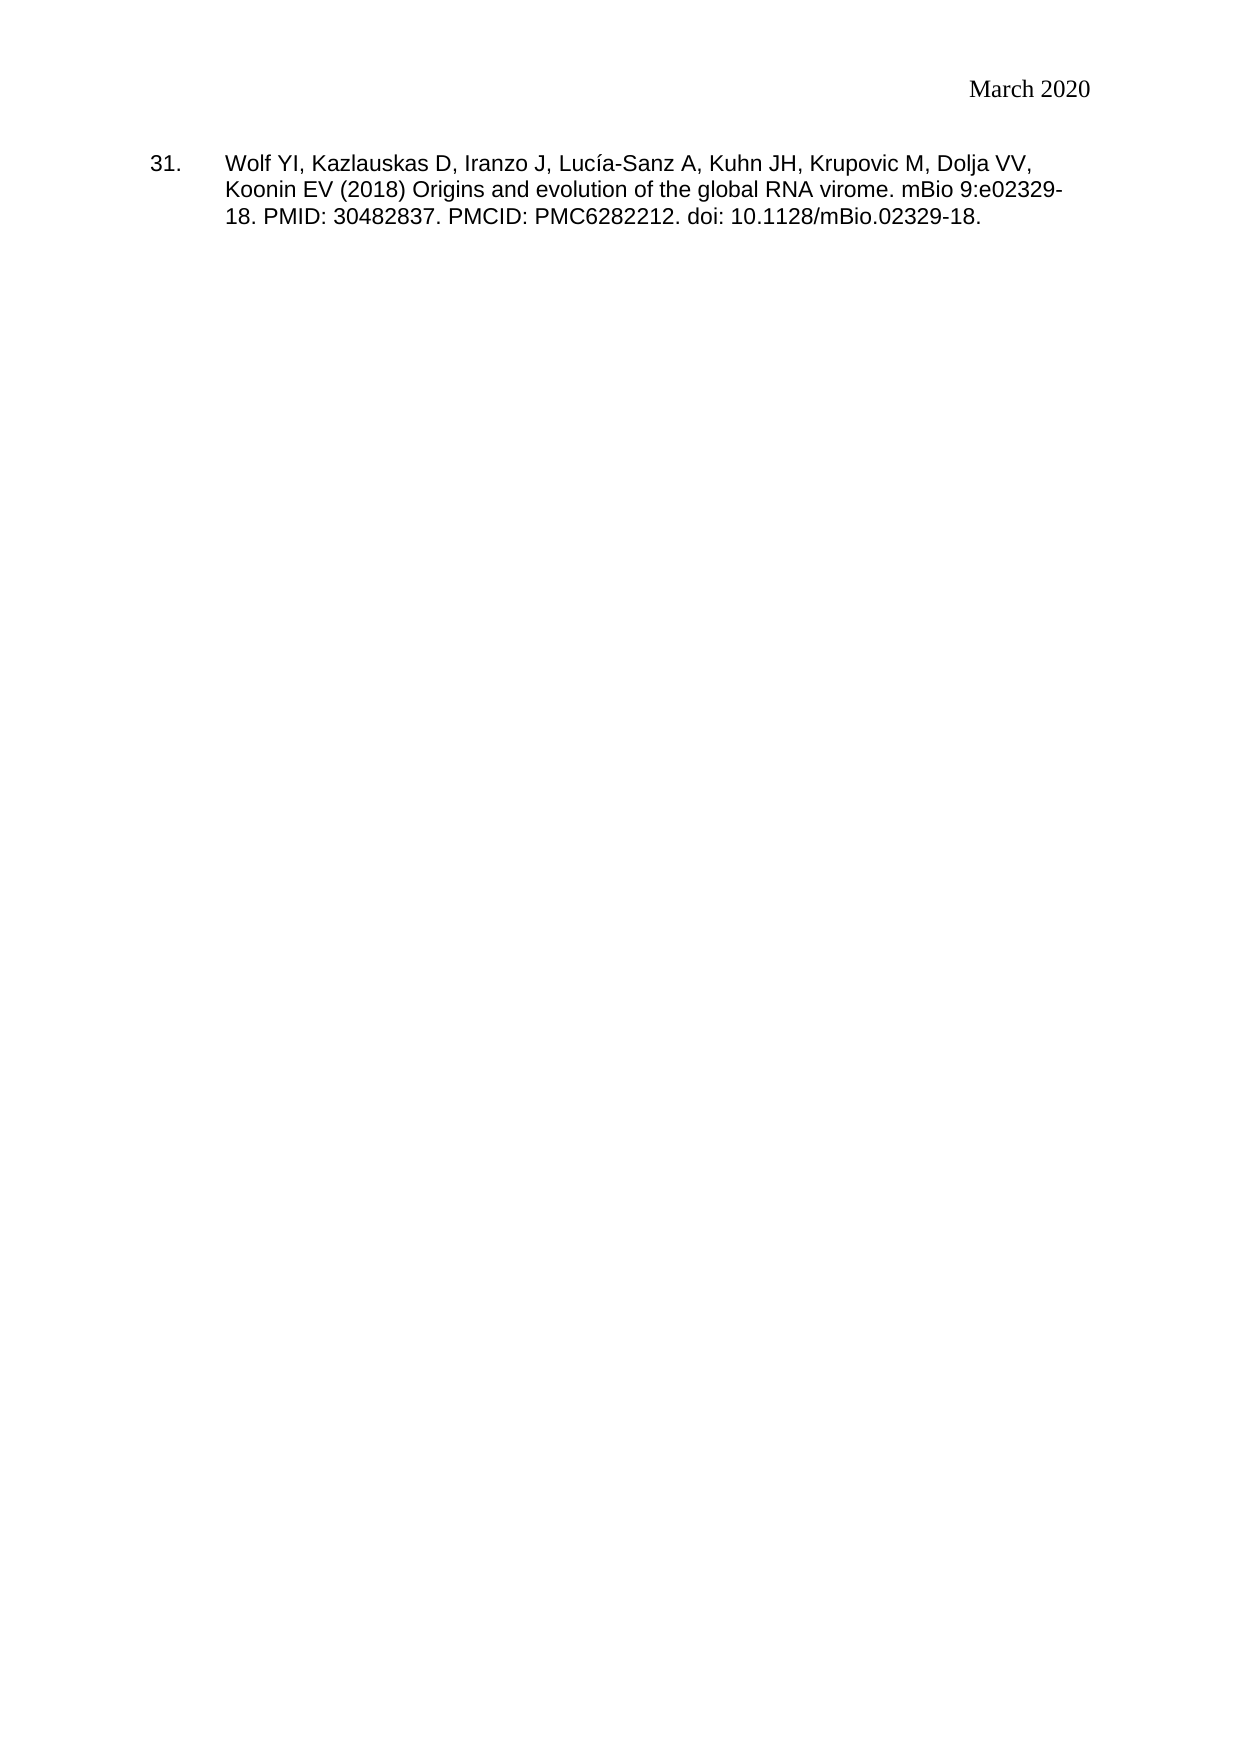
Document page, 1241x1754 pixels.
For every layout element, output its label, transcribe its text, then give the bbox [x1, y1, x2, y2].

text 31. Wolf YI, Kazlauskas D, Iranzo J, Lucía-Sanz A, Kuhn JH, Krupovic M, Dolja VV, Koonin EV (2018) Origins and evolution of the global RNA virome. mBio 9:e02329-18. PMID: 30482837. PMCID: PMC6282212. doi: 10.1128/mBio.02329-18. [150, 150, 1090, 229]
